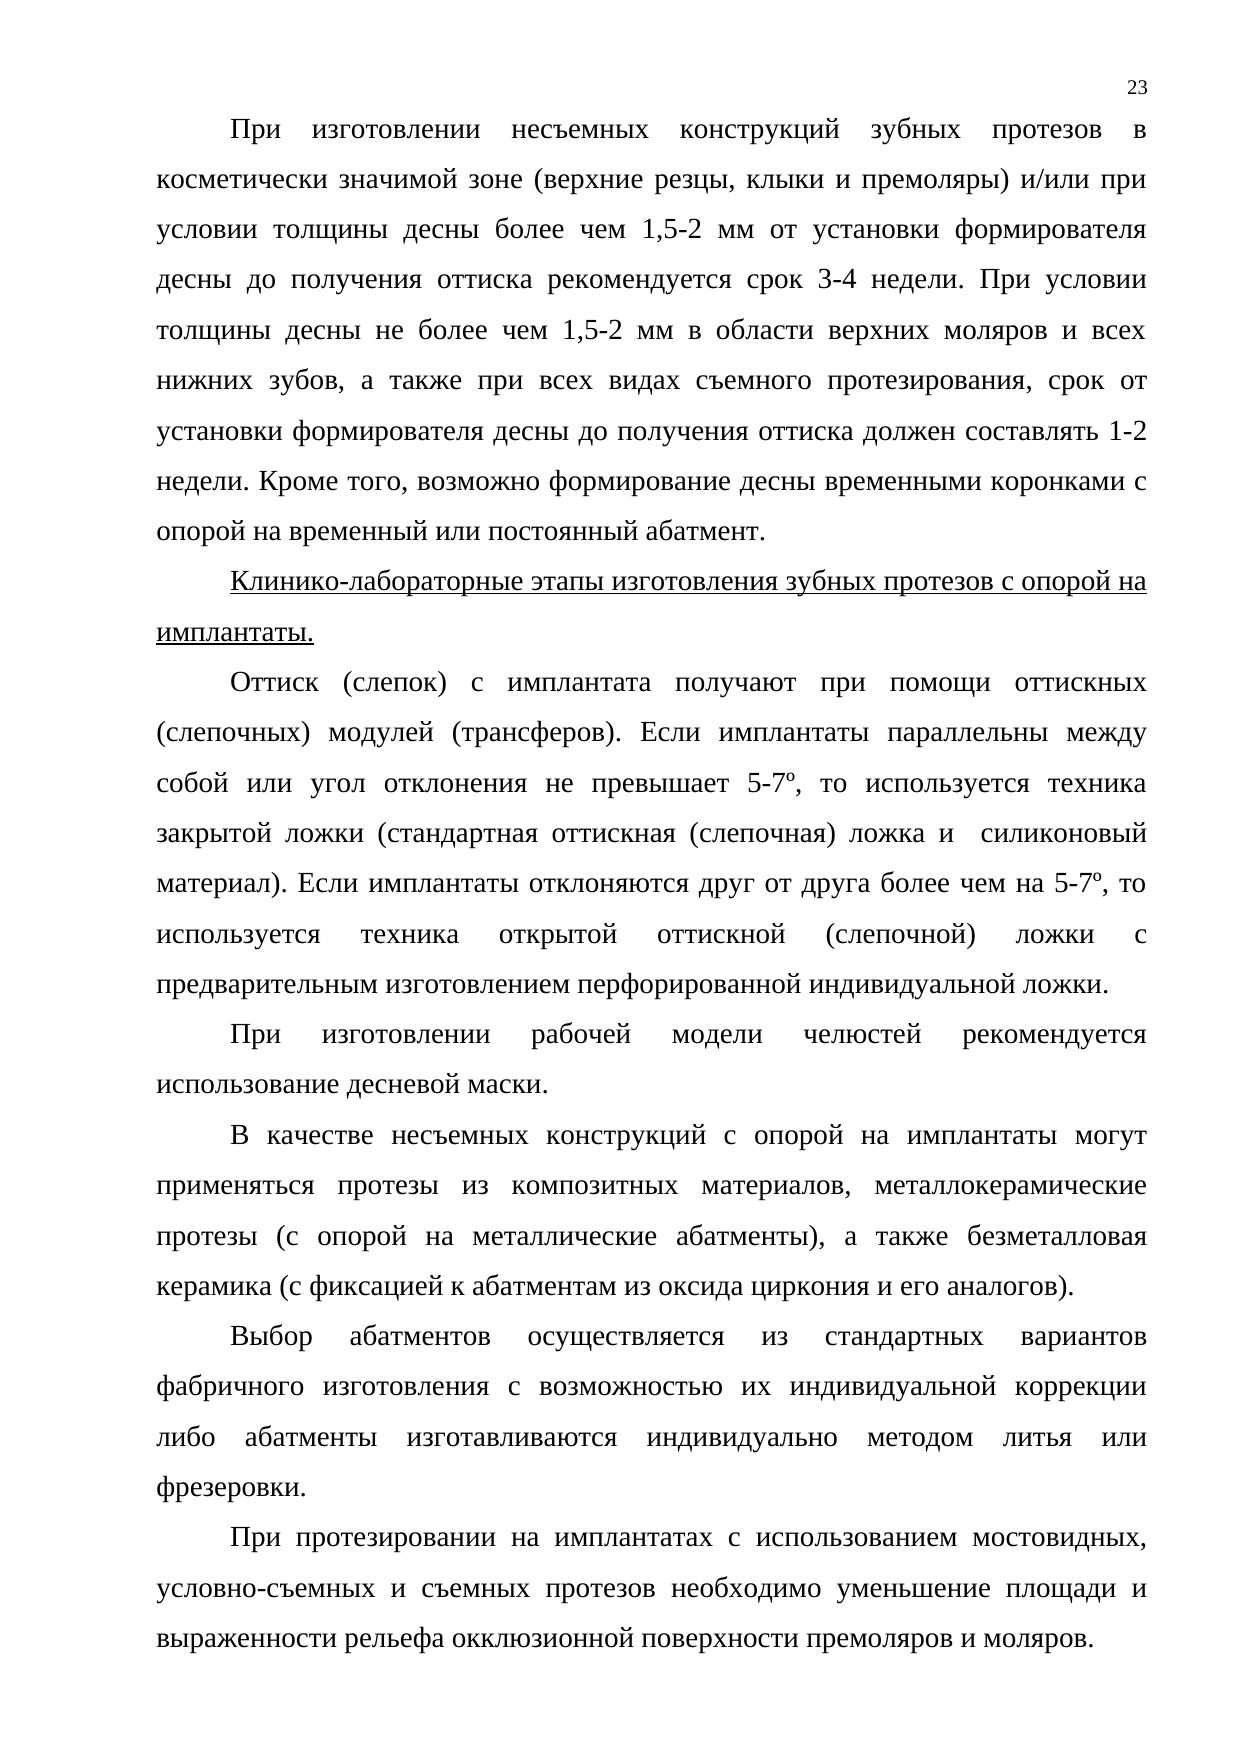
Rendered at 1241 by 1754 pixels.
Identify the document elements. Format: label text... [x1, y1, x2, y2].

text Клинико-лабораторные этапы изготовления зубных протезов с опорой на имплантаты. [156, 563, 1148, 647]
text Выбор абатментов осуществляется из стандартных вариантов фабричного изготовления с возможностью их индивидуальной коррекции либо абатменты изготавливаются индивидуально методом литья или фрезеровки. [156, 1318, 1148, 1503]
text При изготовлении несъемных конструкций зубных протезов в косметически значимой зоне (верхние резцы, клыки и премоляры) и/или при условии толщины десны более чем 1,5-2 мм от установки формирователя десны до получения оттиска рекомендуется срок 3-4 недели. При условии толщины десны не более чем 1,5-2 мм в области верхних моляров и всех нижних зубов, а также при всех видах съемного протезирования, срок от установки формирователя десны до получения оттиска должен составлять 1-2 недели. Кроме того, возможно формирование десны временными коронками с опорой на временный или постоянный абатмент. [156, 111, 1148, 547]
text Оттиск (слепок) с имплантата получают при помощи оттискных (слепочных) модулей (трансферов). Если имплантаты параллельны между собой или угол отклонения не превышает 5-7º, то используется техника закрытой ложки (стандартная оттискная (слепочная) ложка и силиконовый материал). Если имплантаты отклоняются друг от друга более чем на 5-7º, то используется техника открытой оттискной (слепочной) ложки с предварительным изготовлением перфорированной индивидуальной ложки. [156, 664, 1148, 999]
text При протезировании на имплантатах с использованием мостовидных, условно-съемных и съемных протезов необходимо уменьшение площади и выраженности рельефа окклюзионной поверхности премоляров и моляров. [156, 1519, 1148, 1654]
text В качестве несъемных конструкций с опорой на имплантаты могут применяться протезы из композитных материалов, металлокерамические протезы (с опорой на металлические абатменты), а также безметалловая керамика (с фиксацией к абатментам из оксида циркония и его аналогов). [156, 1117, 1148, 1301]
text При изготовлении рабочей модели челюстей рекомендуется использование десневой маски. [156, 1016, 1148, 1100]
